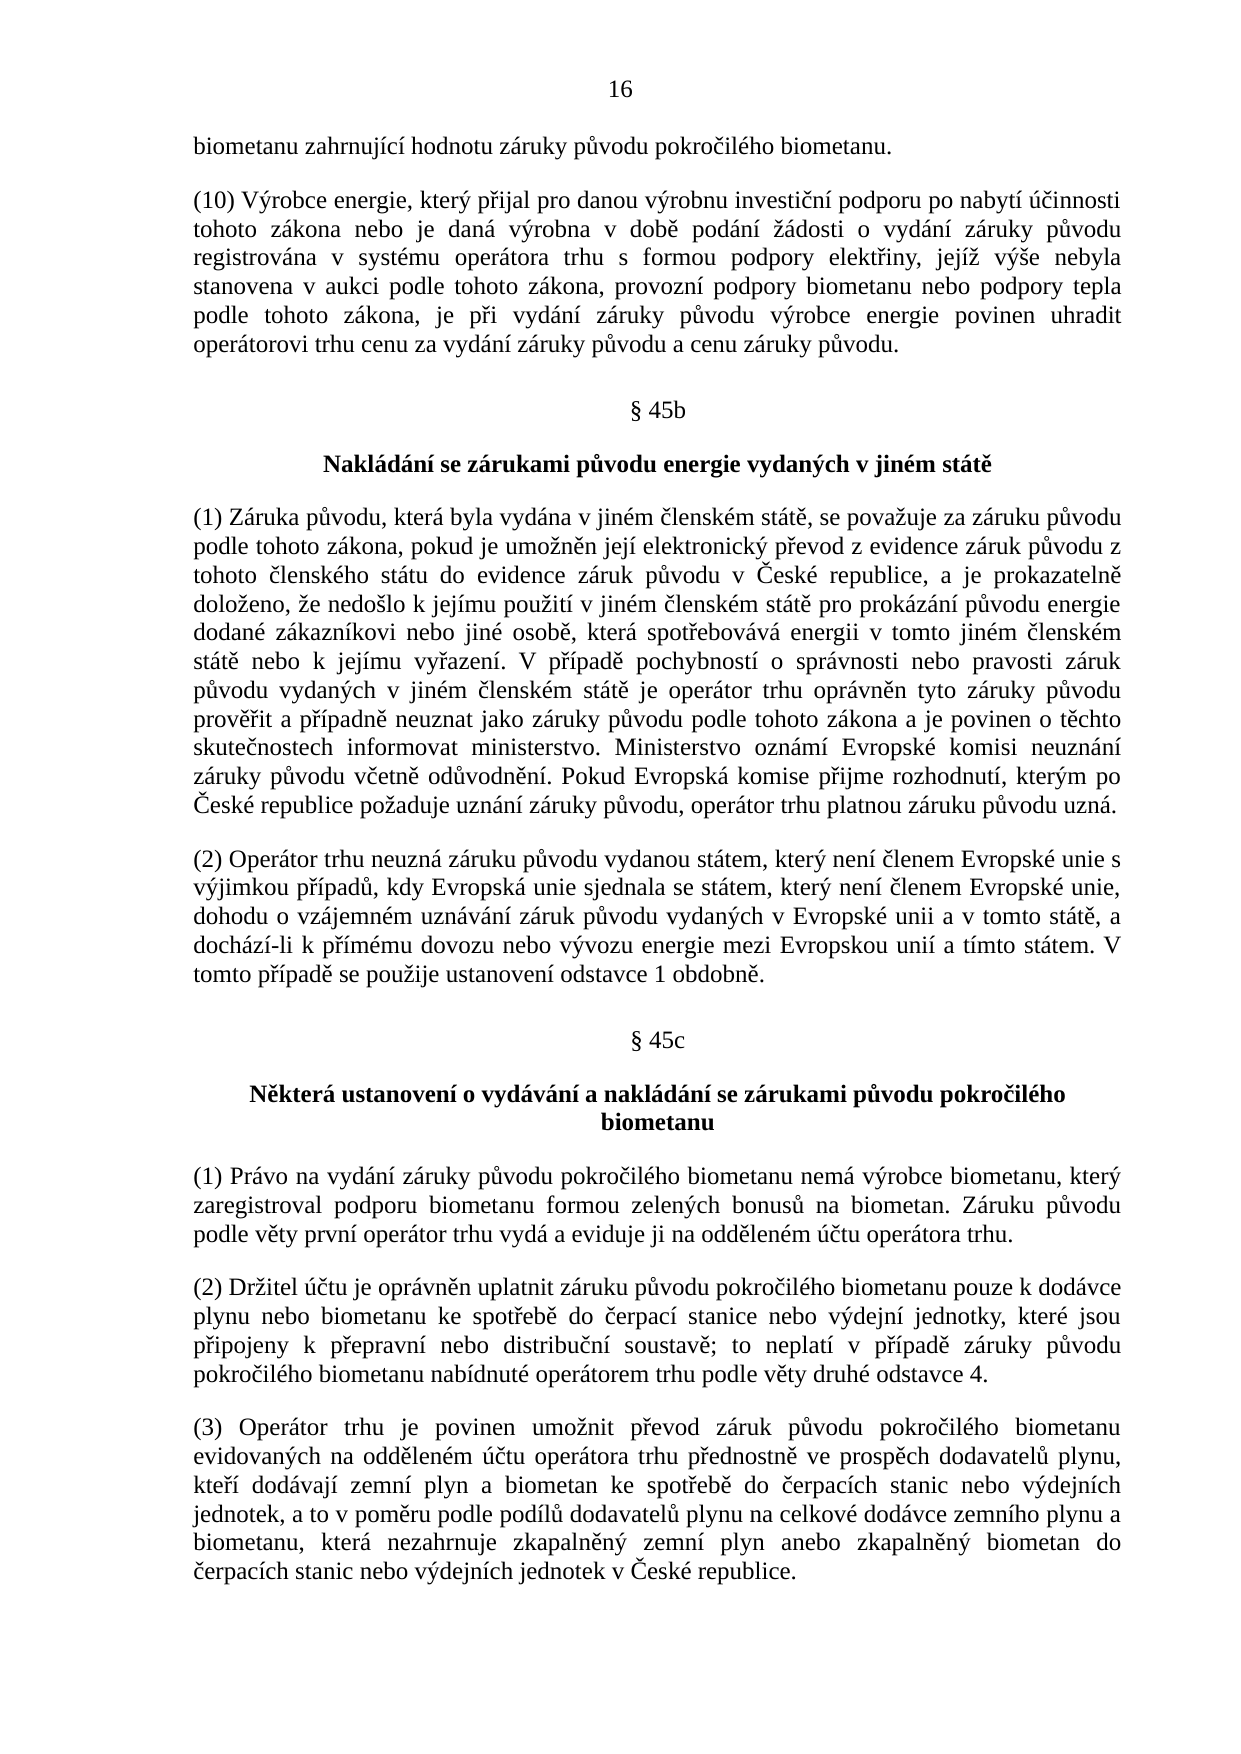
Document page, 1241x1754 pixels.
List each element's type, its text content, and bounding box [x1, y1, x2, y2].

text (1) Právo na vydání záruky původu pokročilého biometanu nemá výrobce biometanu, který zaregistroval podporu biometanu formou zelených bonusů na biometan. Záruku původu podle věty první operátor trhu vydá a eviduje ji na odděleném účtu operátora trhu. [193, 1161, 1122, 1247]
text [193, 131, 1122, 160]
text (2) Držitel účtu je oprávněn uplatnit záruku původu pokročilého biometanu pouze k dodávce plynu nebo biometanu ke spotřebě do čerpací stanice nebo výdejní jednotky, které jsou připojeny k přepravní nebo distribuční soustavě; to neplatí v případě záruky původu pokročilého biometanu nabídnuté operátorem trhu podle věty druhé odstavce 4. [193, 1272, 1122, 1387]
text Některá ustanovení o vydávání a nakládání se zárukami původu pokročilého biometanu [193, 1079, 1122, 1136]
text (2) Operátor trhu neuzná záruku původu vydanou státem, který není členem Evropské unie s výjimkou případů, kdy Evropská unie sjednala se státem, který není členem Evropské unie, dohodu o vzájemném uznávání záruk původu vydaných v Evropské unii a v tomto státě, a dochází-li k přímému dovozu nebo vývozu energie mezi Evropskou unií a tímto státem. V tomto případě se použije ustanovení odstavce 1 obdobně. [193, 844, 1122, 987]
text (10) Výrobce energie, který přijal pro danou výrobnu investiční podporu po nabytí účinnosti tohoto zákona nebo je daná výrobna v době podání žádosti o vydání záruky původu registrována v systému operátora trhu s formou podpory elektřiny, jejíž výše nebyla stanovena v aukci podle tohoto zákona, provozní podpory biometanu nebo podpory tepla podle tohoto zákona, je při vydání záruky původu výrobce energie povinen uhradit operátorovi trhu cenu za vydání záruky původu a cenu záruky původu. [193, 185, 1122, 357]
text Nakládání se zárukami původu energie vydaných v jiném státě [193, 449, 1122, 477]
text § 45b [193, 395, 1122, 424]
text (1) Záruka původu, která byla vydána v jiném členském státě, se považuje za záruku původu podle tohoto zákona, pokud je umožněn její elektronický převod z evidence záruk původu z tohoto členského státu do evidence záruk původu v České republice, a je prokazatelně doloženo, že nedošlo k jejímu použití v jiném členském státě pro prokázání původu energie dodané zákazníkovi nebo jiné osobě, která spotřebovává energii v tomto jiném členském státě nebo k jejímu vyřazení. V případě pochybností o správnosti nebo pravosti záruk původu vydaných v jiném členském státě je operátor trhu oprávněn tyto záruky původu prověřit a případně neuznat jako záruky původu podle tohoto zákona a je povinen o těchto skutečnostech informovat ministerstvo. Ministerstvo oznámí Evropské komisi neuznání záruky původu včetně odůvodnění. Pokud Evropská komise přijme rozhodnutí, kterým po České republice požaduje uznání záruky původu, operátor trhu platnou záruku původu uzná. [193, 502, 1122, 819]
text § 45c [193, 1025, 1122, 1054]
text (3) Operátor trhu je povinen umožnit převod záruk původu pokročilého biometanu evidovaných na odděleném účtu operátora trhu přednostně ve prospěch dodavatelů plynu, kteří dodávají zemní plyn a biometan ke spotřebě do čerpacích stanic nebo výdejních jednotek, a to v poměru podle podílů dodavatelů plynu na celkové dodávce zemního plynu a biometanu, která nezahrnuje zkapalněný zemní plyn anebo zkapalněný biometan do čerpacích stanic nebo výdejních jednotek v České republice. [193, 1412, 1122, 1585]
